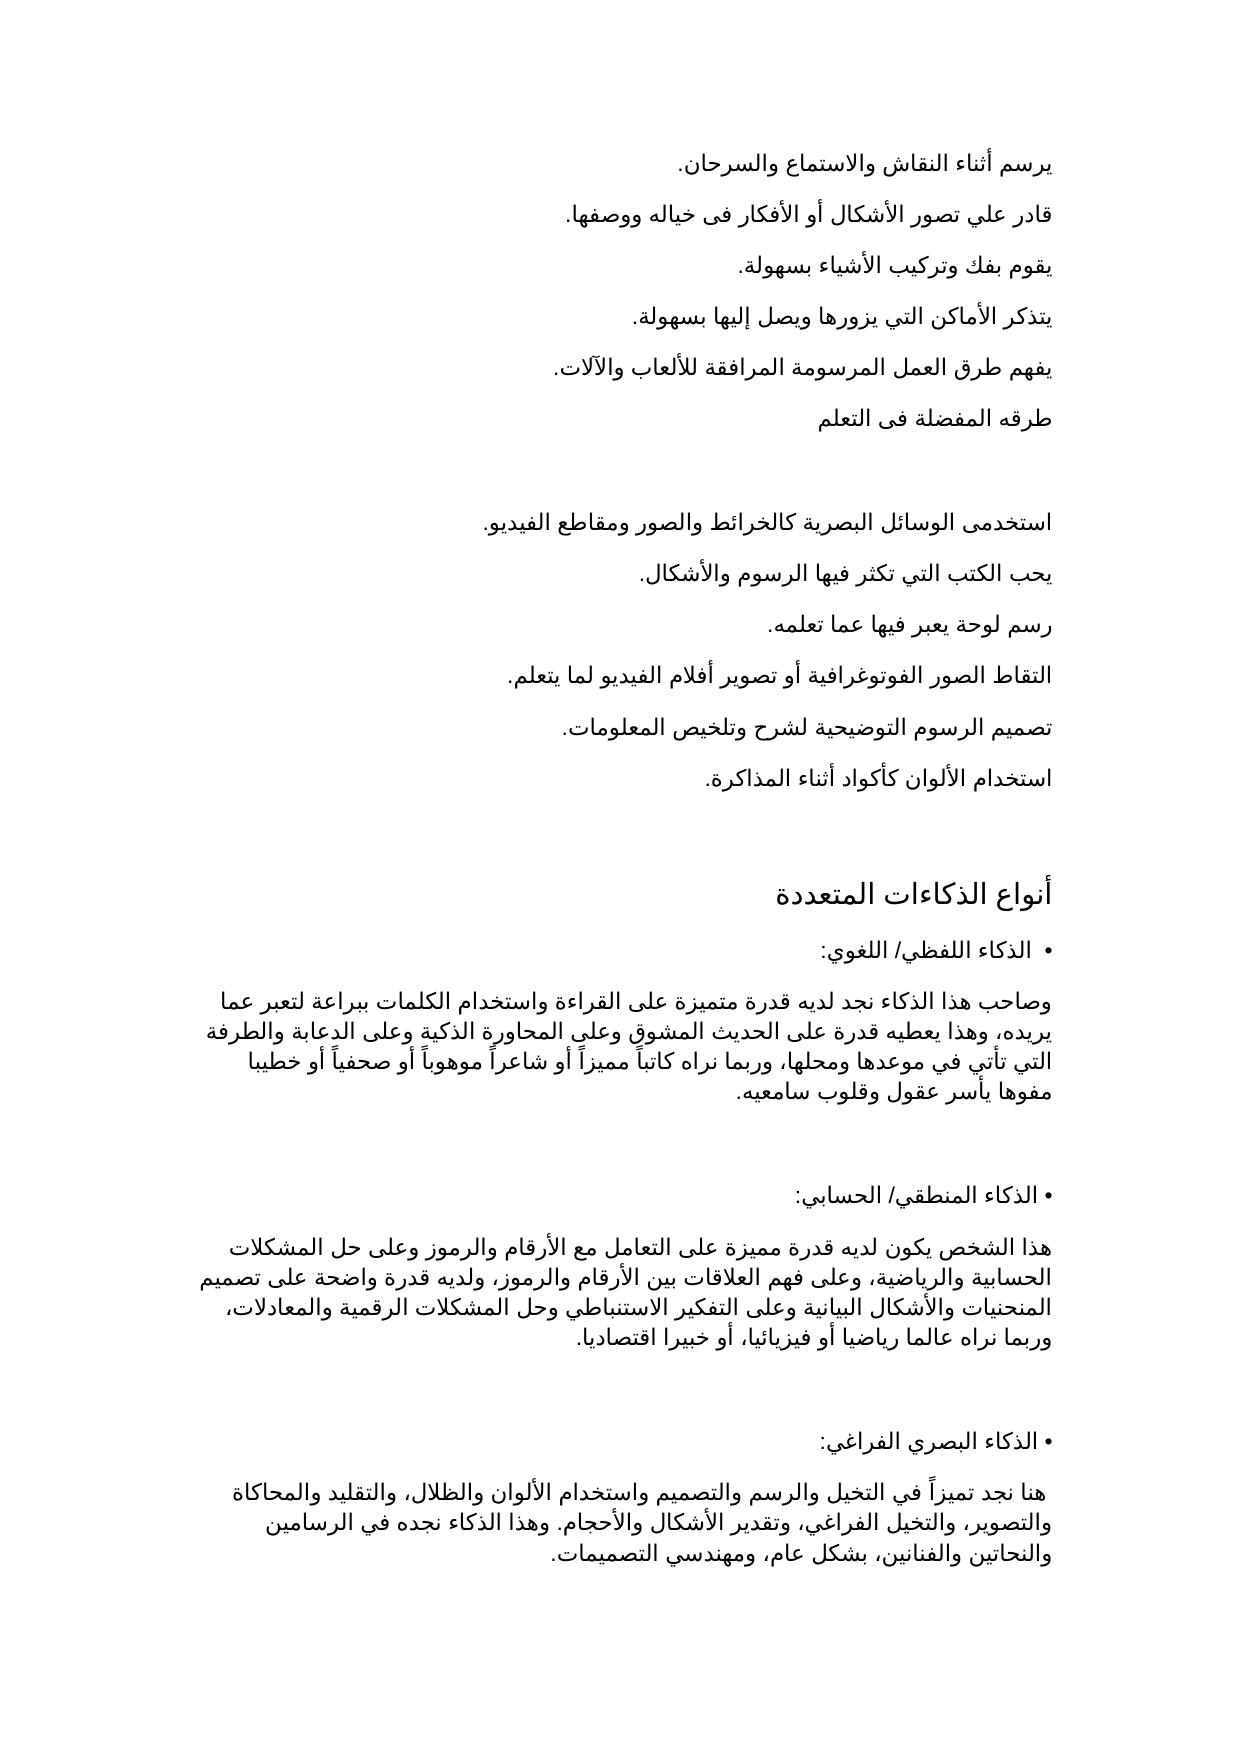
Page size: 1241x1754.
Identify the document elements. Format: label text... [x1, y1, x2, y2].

text رسم لوحة يعبر فيها عما تعلمه. [187, 611, 1053, 638]
text يقوم بفك وتركيب الأشياء بسهولة. [187, 252, 1053, 278]
text • الذكاء اللفظي/ اللغوي: [187, 937, 1053, 963]
text التقاط الصور الفوتوغرافية أو تصوير أفلام الفيديو لما يتعلم. [187, 662, 1053, 689]
text يتذكر الأماكن التي يزورها ويصل إليها بسهولة. [187, 303, 1053, 329]
text هنا نجد تميزاً في التخيل والرسم والتصميم واستخدام الألوان والظلال، والتقليد والمحاكاة والتصوير، والتخيل الفراغي، وتقدير الأشكال والأحجام. وهذا الذكاء نجده في الرسامين والنحاتين والفنانين، بشكل عام، ومهندسي التصميمات. [187, 1479, 1053, 1566]
text يرسم أثناء النقاش والاستماع والسرحان. [187, 150, 1053, 176]
text قادر علي تصور الأشكال أو الأفكار فى خياله ووصفها. [187, 201, 1053, 227]
text طرقه المفضلة فى التعلم [187, 405, 1053, 432]
text استخدمى الوسائل البصرية كالخرائط والصور ومقاطع الفيديو. [187, 509, 1053, 536]
text تصميم الرسوم التوضيحية لشرح وتلخيص المعلومات. [187, 713, 1053, 740]
text هذا الشخص يكون لديه قدرة مميزة على التعامل مع الأرقام والرموز وعلى حل المشكلات الحسابية والرياضية، وعلى فهم العلاقات بين الأرقام والرموز، ولديه قدرة واضحة على تصميم المنحنيات والأشكال البيانية وعلى التفكير الاستنباطي وحل المشكلات الرقمية والمعادلات، وربما نراه عالما رياضيا أو فيزيائيا، أو خبيرا اقتصاديا. [187, 1233, 1053, 1350]
text يحب الكتب التي تكثر فيها الرسوم والأشكال. [187, 560, 1053, 587]
text • الذكاء المنطقي/ الحسابي: [187, 1182, 1053, 1209]
text استخدام الألوان كأكواد أثناء المذاكرة. [187, 764, 1053, 791]
text يفهم طرق العمل المرسومة المرافقة للألعاب والآلات. [187, 354, 1053, 381]
text وصاحب هذا الذكاء نجد لديه قدرة متميزة على القراءة واستخدام الكلمات ببراعة لتعبر عما يريده، وهذا يعطيه قدرة على الحديث المشوق وعلى المحاورة الذكية وعلى الدعابة والطرفة التي تأتي في موعدها ومحلها، وربما نراه كاتباً مميزاً أو شاعراً موهوباً أو صحفياً أو خطيبا مفوها يأسر عقول وقلوب سامعيه. [187, 988, 1053, 1105]
text • الذكاء البصري الفراغي: [187, 1428, 1053, 1454]
text أنواع الذكاءات المتعددة [187, 877, 1053, 911]
